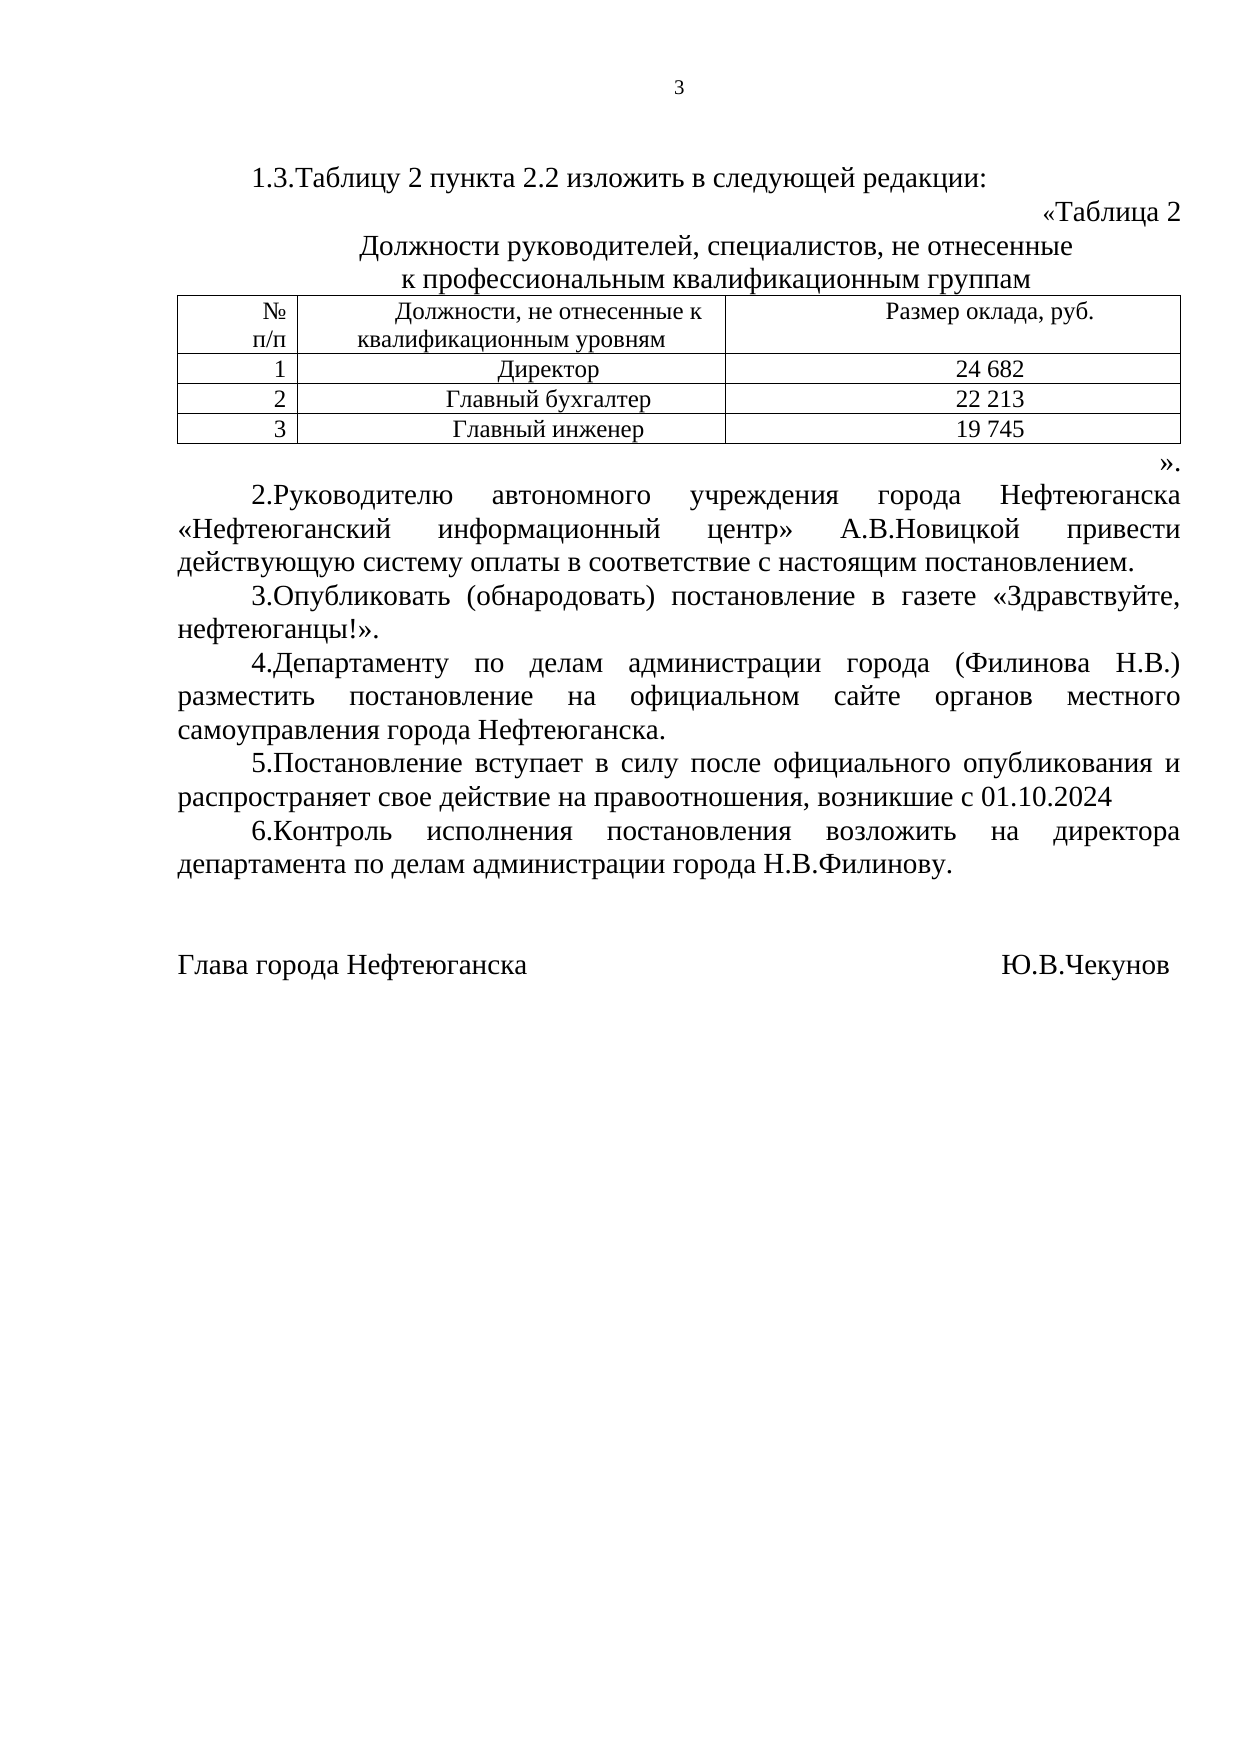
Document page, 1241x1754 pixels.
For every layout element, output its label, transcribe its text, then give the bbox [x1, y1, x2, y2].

text 3.Опубликовать (обнародовать) постановление в газете «Здравствуйте, нефтеюганцы!». [177, 578, 1181, 645]
text Глава города Нефтеюганска Ю.В.Чекунов [177, 947, 1181, 980]
table_cell 19 745 [726, 414, 1180, 443]
table_cell Главный бухгалтер [298, 384, 725, 413]
text к профессиональным квалификационным группам [177, 261, 1181, 295]
table_cell 24 682 [726, 354, 1180, 383]
table_header Должности, не отнесенные к квалификационным уровням [298, 296, 725, 353]
table_cell Главный инженер [298, 414, 725, 443]
text 1.3.Таблицу 2 пункта 2.2 изложить в следующей редакции: [177, 161, 1181, 194]
table_cell 3 [178, 414, 297, 443]
table_cell Директор [298, 354, 725, 383]
table_cell 1 [178, 354, 297, 383]
table_header № п/п [178, 296, 297, 353]
table_cell 2 [178, 384, 297, 413]
text ». [177, 444, 1181, 477]
text 5.Постановление вступает в силу после официального опубликования и распространяет свое действие на правоотношения, возникшие с 01.10.2024 [177, 746, 1181, 813]
text Должности руководителей, специалистов, не отнесенные [177, 228, 1181, 261]
table_header Размер оклада, руб. [726, 296, 1180, 353]
text 4.Департаменту по делам администрации города (Филинова Н.В.) разместить постановление на официальном сайте органов местного самоуправления города Нефтеюганска. [177, 645, 1181, 746]
table_cell 22 213 [726, 384, 1180, 413]
text 6.Контроль исполнения постановления возложить на директора департамента по делам администрации города Н.В.Филинову. [177, 813, 1181, 880]
text 2.Руководителю автономного учреждения города Нефтеюганска «Нефтеюганский информационный центр» А.В.Новицкой привести действующую систему оплаты в соответствие с настоящим постановлением. [177, 477, 1181, 578]
text «Таблица 2 [177, 194, 1181, 228]
